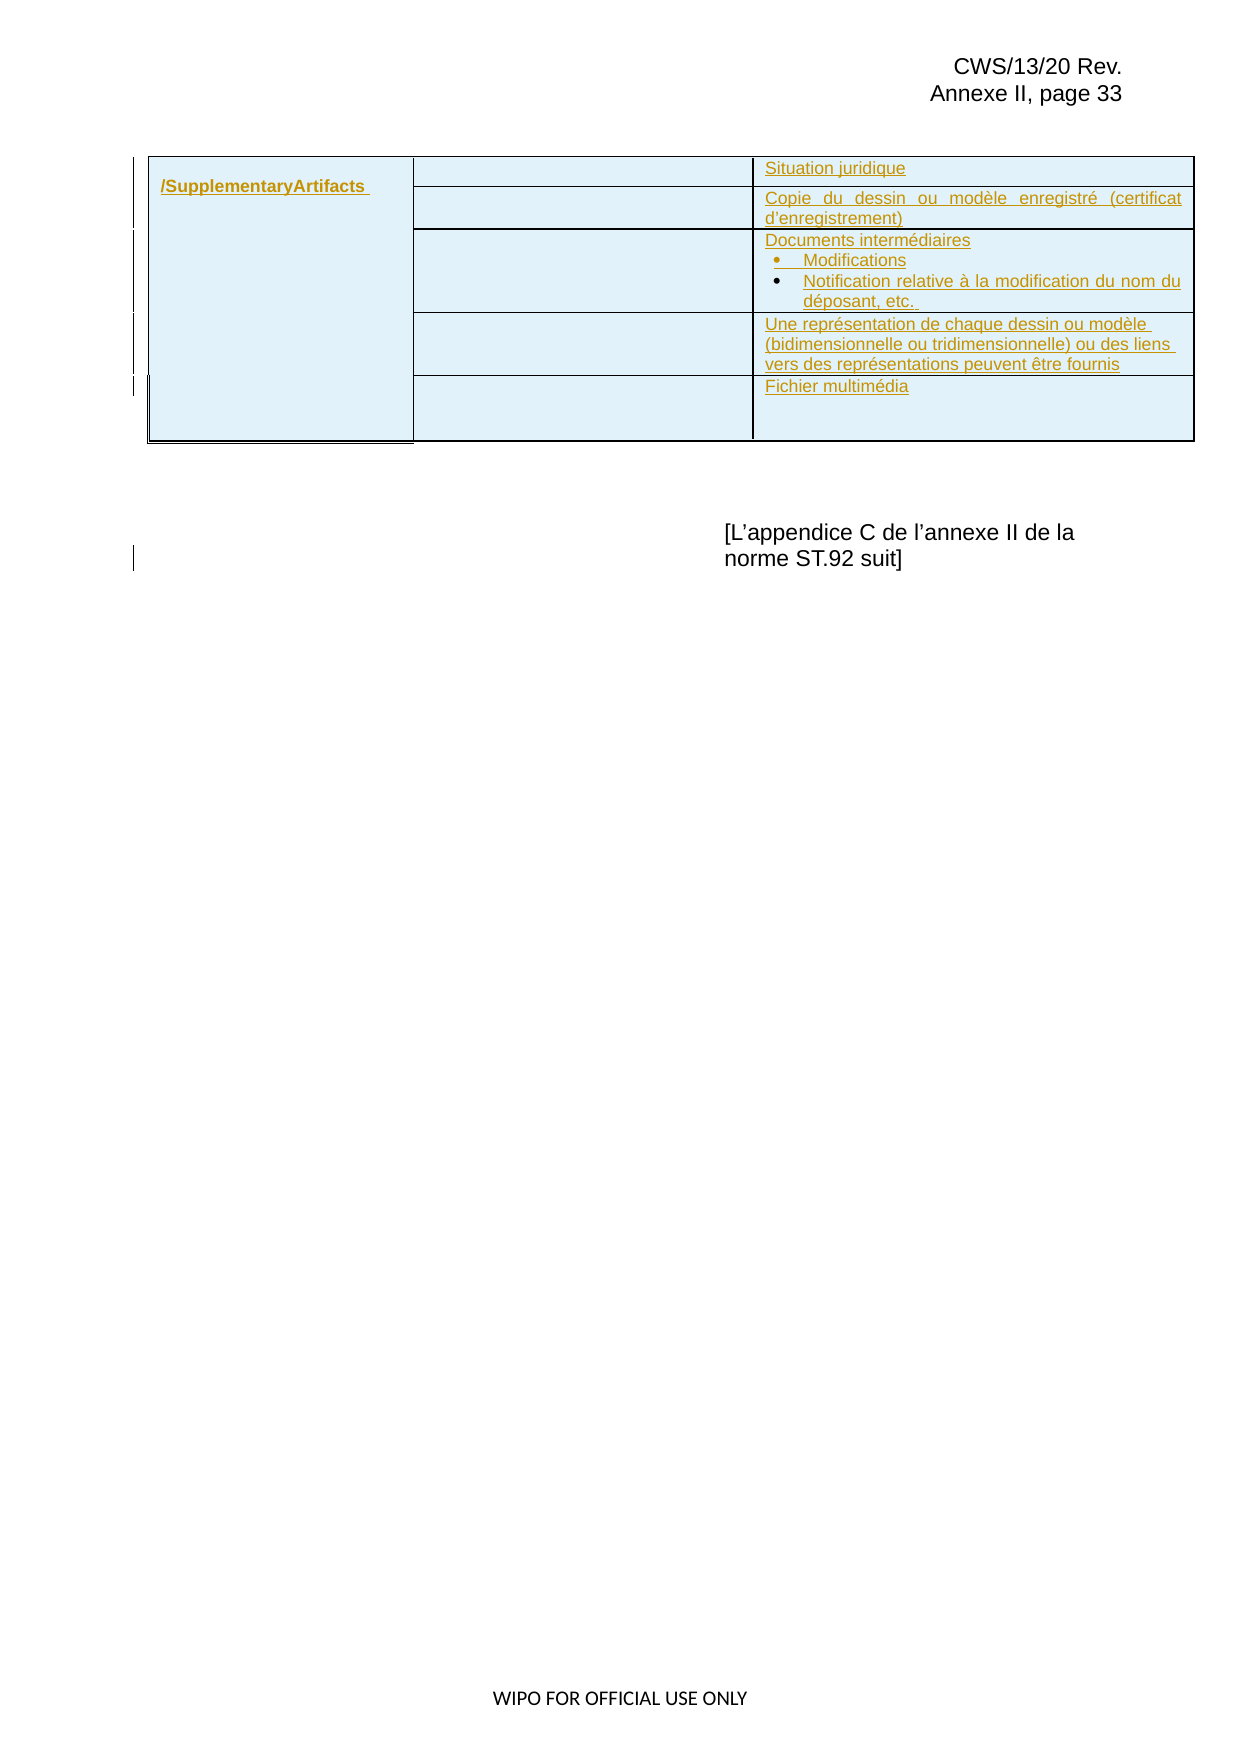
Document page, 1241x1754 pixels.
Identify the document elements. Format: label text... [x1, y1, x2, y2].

text [L’appendice C de l’annexe II de la norme ST.92 suit] [724, 518, 1122, 571]
